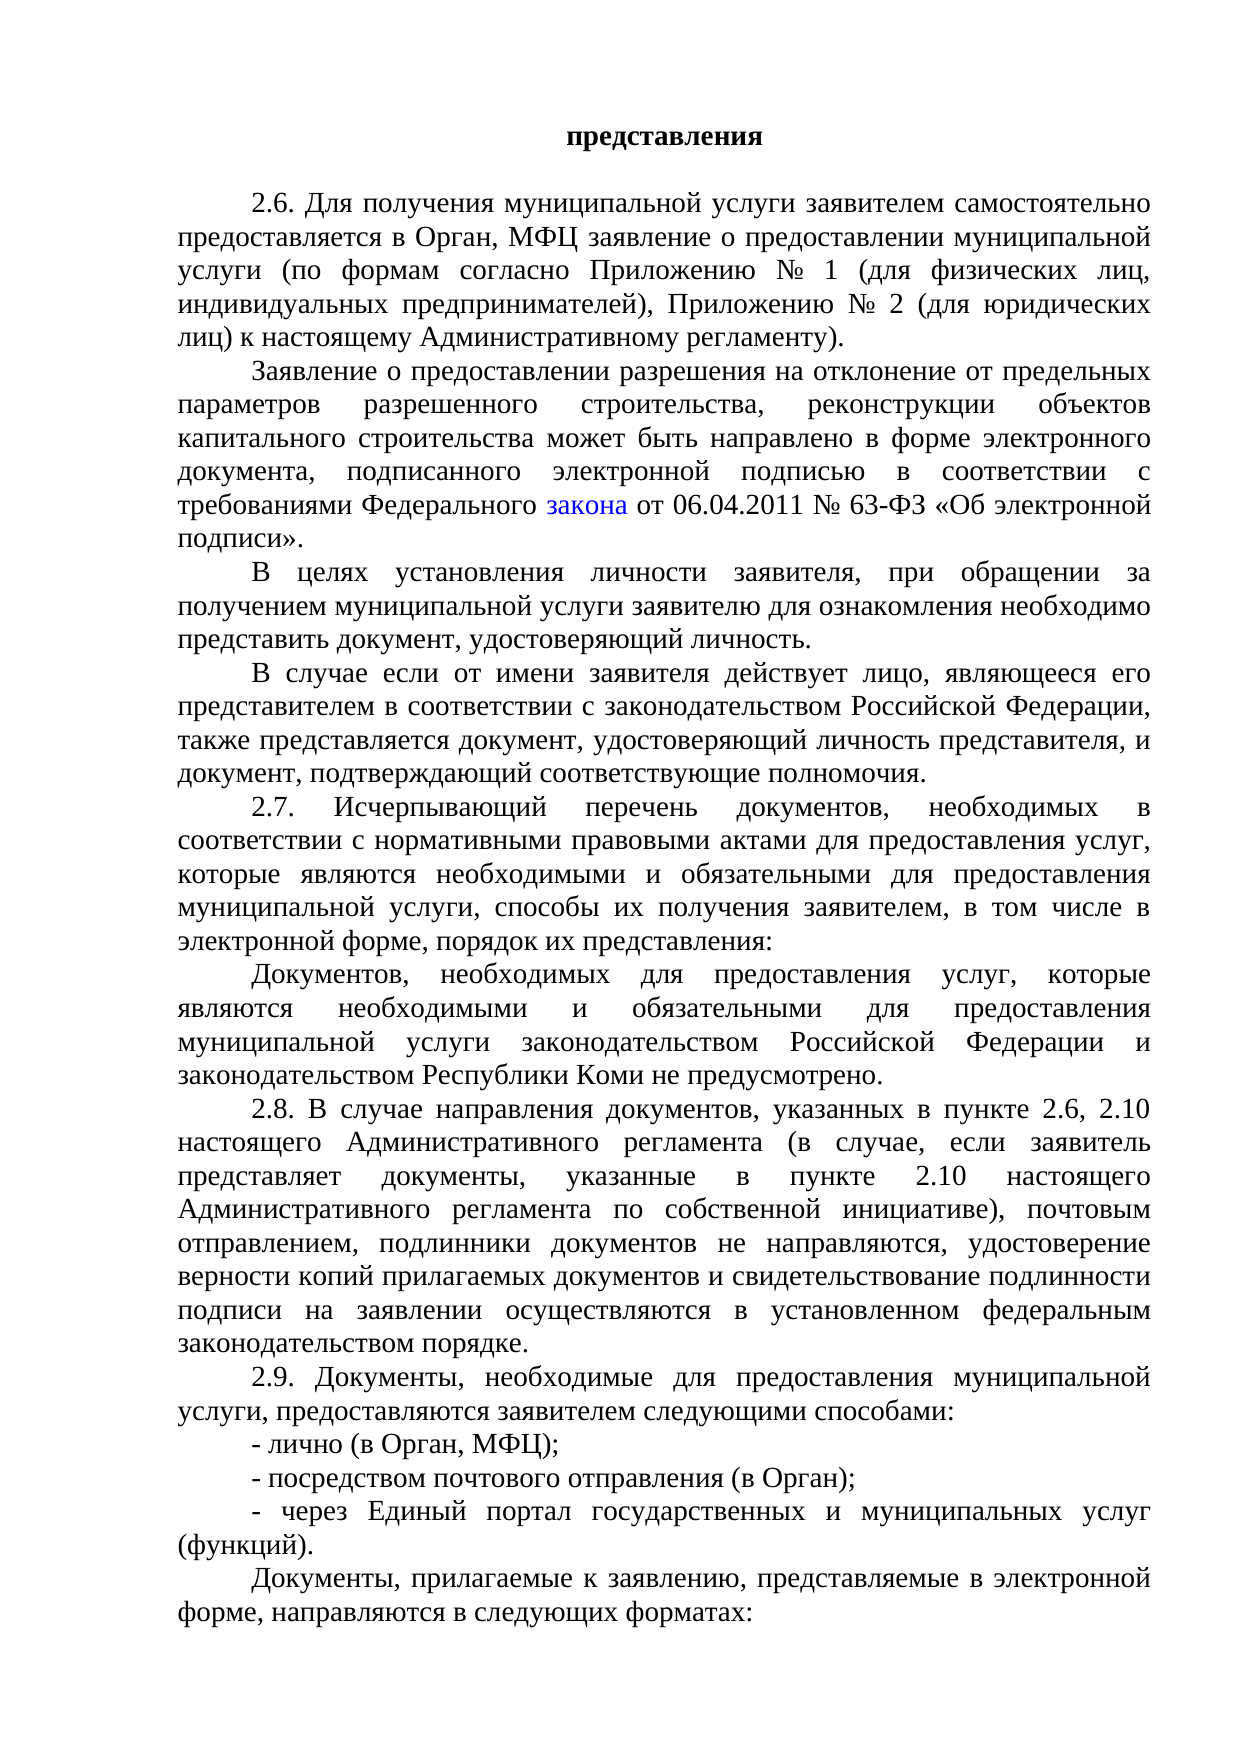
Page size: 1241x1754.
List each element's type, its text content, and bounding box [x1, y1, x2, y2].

text В целях установления личности заявителя, при обращении за получением муниципальной услуги заявителю для ознакомления необходимо представить документ, удостоверяющий личность. [177, 554, 1152, 655]
text - лично (в Орган, МФЦ); [177, 1426, 1152, 1460]
text Заявление о предоставлении разрешения на отклонение от предельных параметров разрешенного строительства, реконструкции объектов капитального строительства может быть направлено в форме электронного документа, подписанного электронной подписью в соответствии с требованиями Федерального закона от 06.04.2011 № 63-ФЗ «Об электронной подписи». [177, 353, 1152, 554]
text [177, 118, 1152, 152]
text - через Единый портал государственных и муниципальных услуг (функций). [177, 1493, 1152, 1560]
text 2.9. Документы, необходимые для предоставления муниципальной услуги, предоставляются заявителем следующими способами: [177, 1359, 1152, 1426]
text Документов, необходимых для предоставления услуг, которые являются необходимыми и обязательными для предоставления муниципальной услуги законодательством Российской Федерации и законодательством Республики Коми не предусмотрено. [177, 957, 1152, 1091]
text 2.6. Для получения муниципальной услуги заявителем самостоятельно предоставляется в Орган, МФЦ заявление о предоставлении муниципальной услуги (по формам согласно Приложению № 1 (для физических лиц, индивидуальных предпринимателей), Приложению № 2 (для юридических лиц) к настоящему Административному регламенту). [177, 185, 1152, 353]
text 2.8. В случае направления документов, указанных в пункте 2.6, 2.10 настоящего Административного регламента (в случае, если заявитель представляет документы, указанные в пункте 2.10 настоящего Административного регламента по собственной инициативе), почтовым отправлением, подлинники документов не направляются, удостоверение верности копий прилагаемых документов и свидетельствование подлинности подписи на заявлении осуществляются в установленном федеральным законодательством порядке. [177, 1091, 1152, 1359]
text - посредством почтового отправления (в Орган); [177, 1460, 1152, 1493]
text В случае если от имени заявителя действует лицо, являющееся его представителем в соответствии с законодательством Российской Федерации, также представляется документ, удостоверяющий личность представителя, и документ, подтверждающий соответствующие полномочия. [177, 655, 1152, 789]
text 2.7. Исчерпывающий перечень документов, необходимых в соответствии с нормативными правовыми актами для предоставления услуг, которые являются необходимыми и обязательными для предоставления муниципальной услуги, способы их получения заявителем, в том числе в электронной форме, порядок их представления: [177, 789, 1152, 957]
text Документы, прилагаемые к заявлению, представляемые в электронной форме, направляются в следующих форматах: [177, 1560, 1152, 1627]
